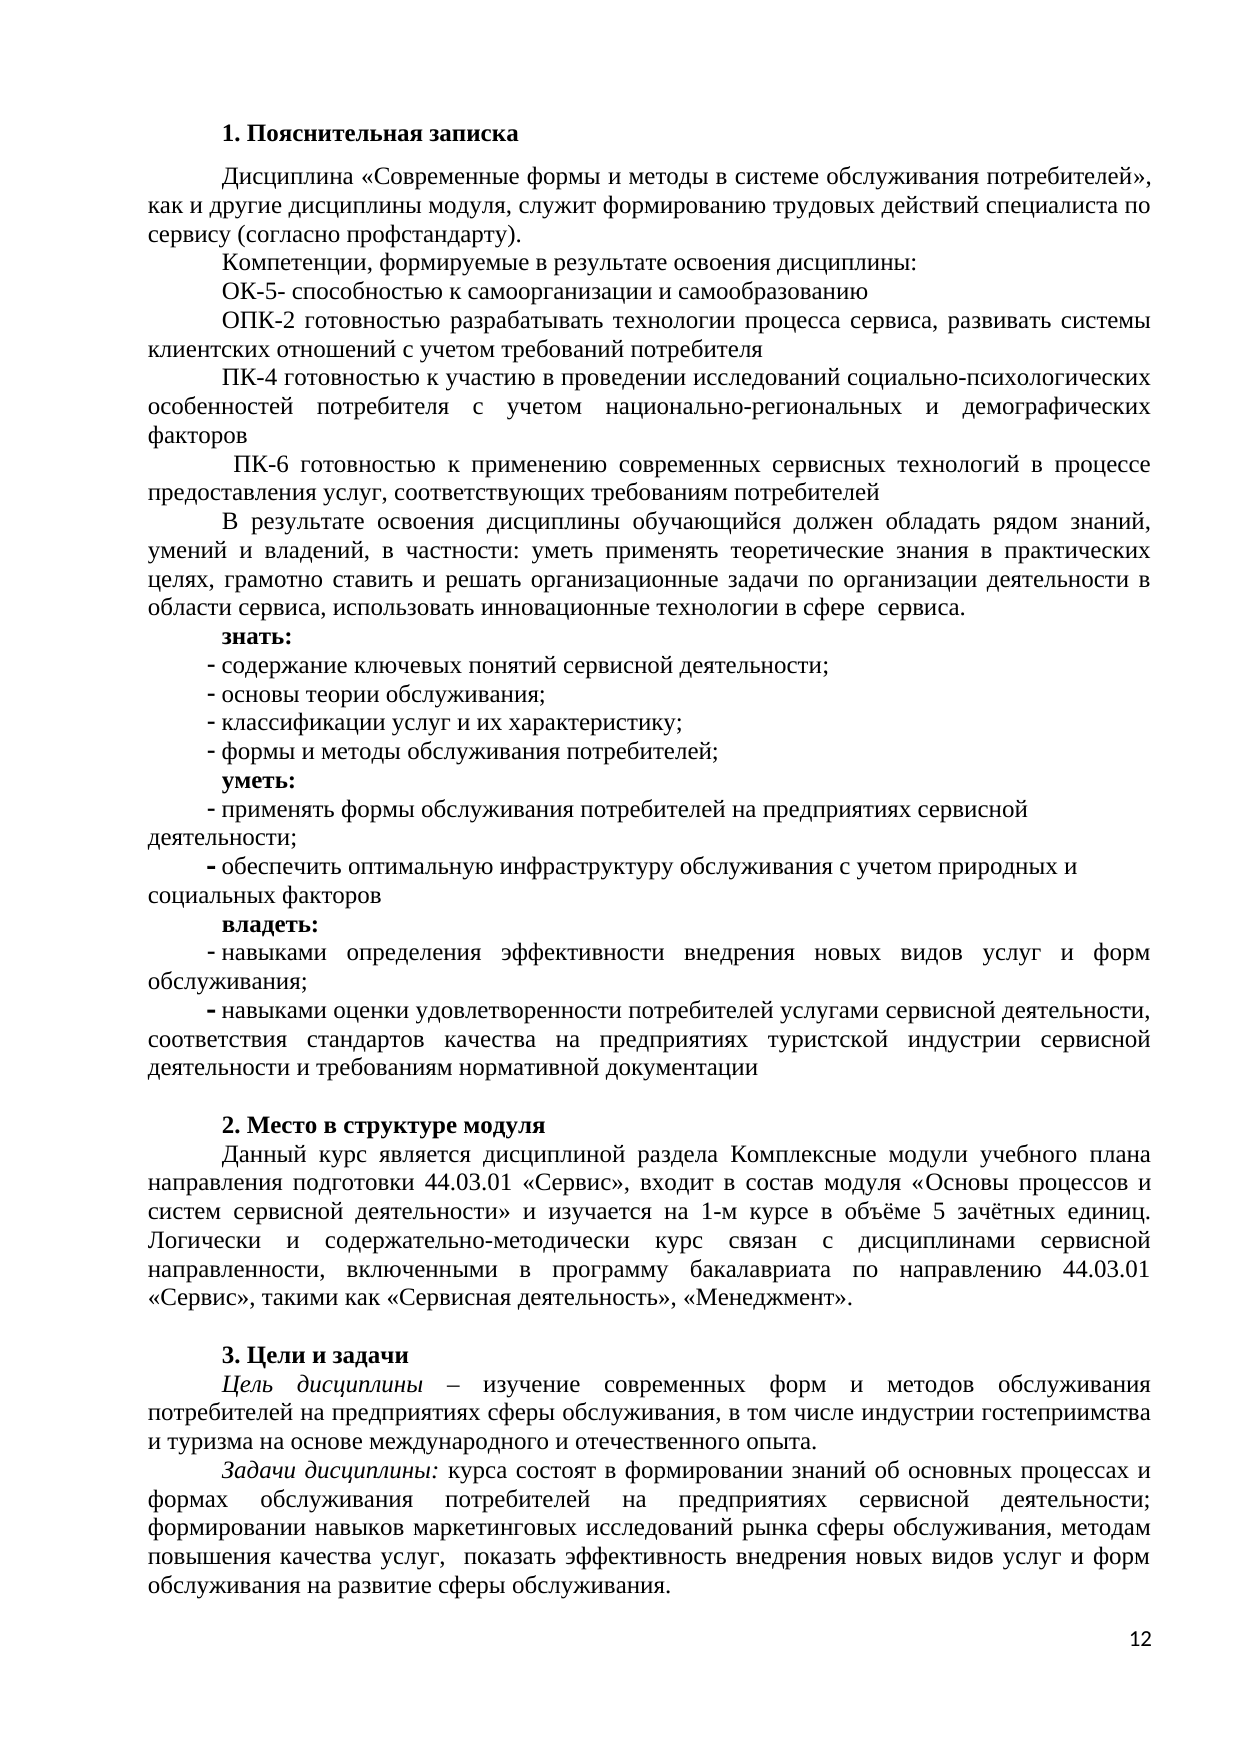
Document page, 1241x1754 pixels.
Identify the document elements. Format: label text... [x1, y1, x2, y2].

text ПК-6 готовностью к применению современных сервисных технологий в процессе предоставления услуг, соответствующих требованиям потребителей [148, 449, 1152, 506]
text 2. Место в структуре модуля [148, 1110, 1152, 1139]
list содержание ключевых понятий сервисной деятельности; [148, 650, 1152, 679]
text Компетенции, формируемые в результате освоения дисциплины: [148, 247, 1152, 276]
list навыками определения эффективности внедрения новых видов услуг и форм обслуживания; [148, 937, 1152, 995]
text Цель дисциплины – изучение современных форм и методов обслуживания потребителей на предприятиях сферы обслуживания, в том числе индустрии гостеприимства и туризма на основе международного и отечественного опыта. [148, 1369, 1152, 1455]
text уметь: [148, 765, 1152, 794]
list навыками оценки удовлетворенности потребителей услугами сервисной деятельности, соответствия стандартов качества на предприятиях туристской индустрии сервисной деятельности и требованиям нормативной документации [148, 995, 1152, 1081]
text ОК-5- способностью к самоорганизации и самообразованию [148, 276, 1152, 305]
text Задачи дисциплины: курса состоят в формировании знаний об основных процессах и формах обслуживания потребителей на предприятиях сервисной деятельности; формировании навыков маркетинговых исследований рынка сферы обслуживания, методам повышения качества услуг, показать эффективность внедрения новых видов услуг и форм обслуживания на развитие сферы обслуживания. [148, 1455, 1152, 1599]
list классификации услуг и их характеристику; [148, 707, 1152, 736]
list обеспечить оптимальную инфраструктуру обслуживания с учетом природных и социальных факторов [148, 851, 1152, 909]
list применять формы обслуживания потребителей на предприятиях сервисной деятельности; [148, 794, 1152, 851]
text 1. Пояснительная записка [148, 118, 1152, 147]
text знать: [148, 621, 1152, 650]
text Дисциплина «Современные формы и методы в системе обслуживания потребителей», как и другие дисциплины модуля, служит формированию трудовых действий специалиста по сервису (согласно профстандарту). [148, 161, 1152, 247]
text ОПК-2 готовностью разрабатывать технологии процесса сервиса, развивать системы клиентских отношений с учетом требований потребителя [148, 305, 1152, 362]
text ПК-4 готовностью к участию в проведении исследований социально-психологических особенностей потребителя с учетом национально-региональных и демографических факторов [148, 362, 1152, 449]
text 3. Цели и задачи [148, 1340, 1152, 1369]
list формы и методы обслуживания потребителей; [148, 736, 1152, 765]
text В результате освоения дисциплины обучающийся должен обладать рядом знаний, умений и владений, в частности: уметь применять теоретические знания в практических целях, грамотно ставить и решать организационные задачи по организации деятельности в области сервиса, использовать инновационные технологии в сфере сервиса. [148, 506, 1152, 621]
text владеть: [148, 909, 1152, 937]
text Данный курс является дисциплиной раздела Комплексные модули учебного плана направления подготовки 44.03.01 «Сервис», входит в состав модуля «Основы процессов и систем сервисной деятельности» и изучается на 1-м курсе в объёме 5 зачётных единиц. Логически и содержательно-методически курс связан с дисциплинами сервисной направленности, включенными в программу бакалавриата по направлению 44.03.01 «Сервис», такими как «Сервисная деятельность», «Менеджмент». [148, 1139, 1152, 1311]
list основы теории обслуживания; [148, 679, 1152, 707]
